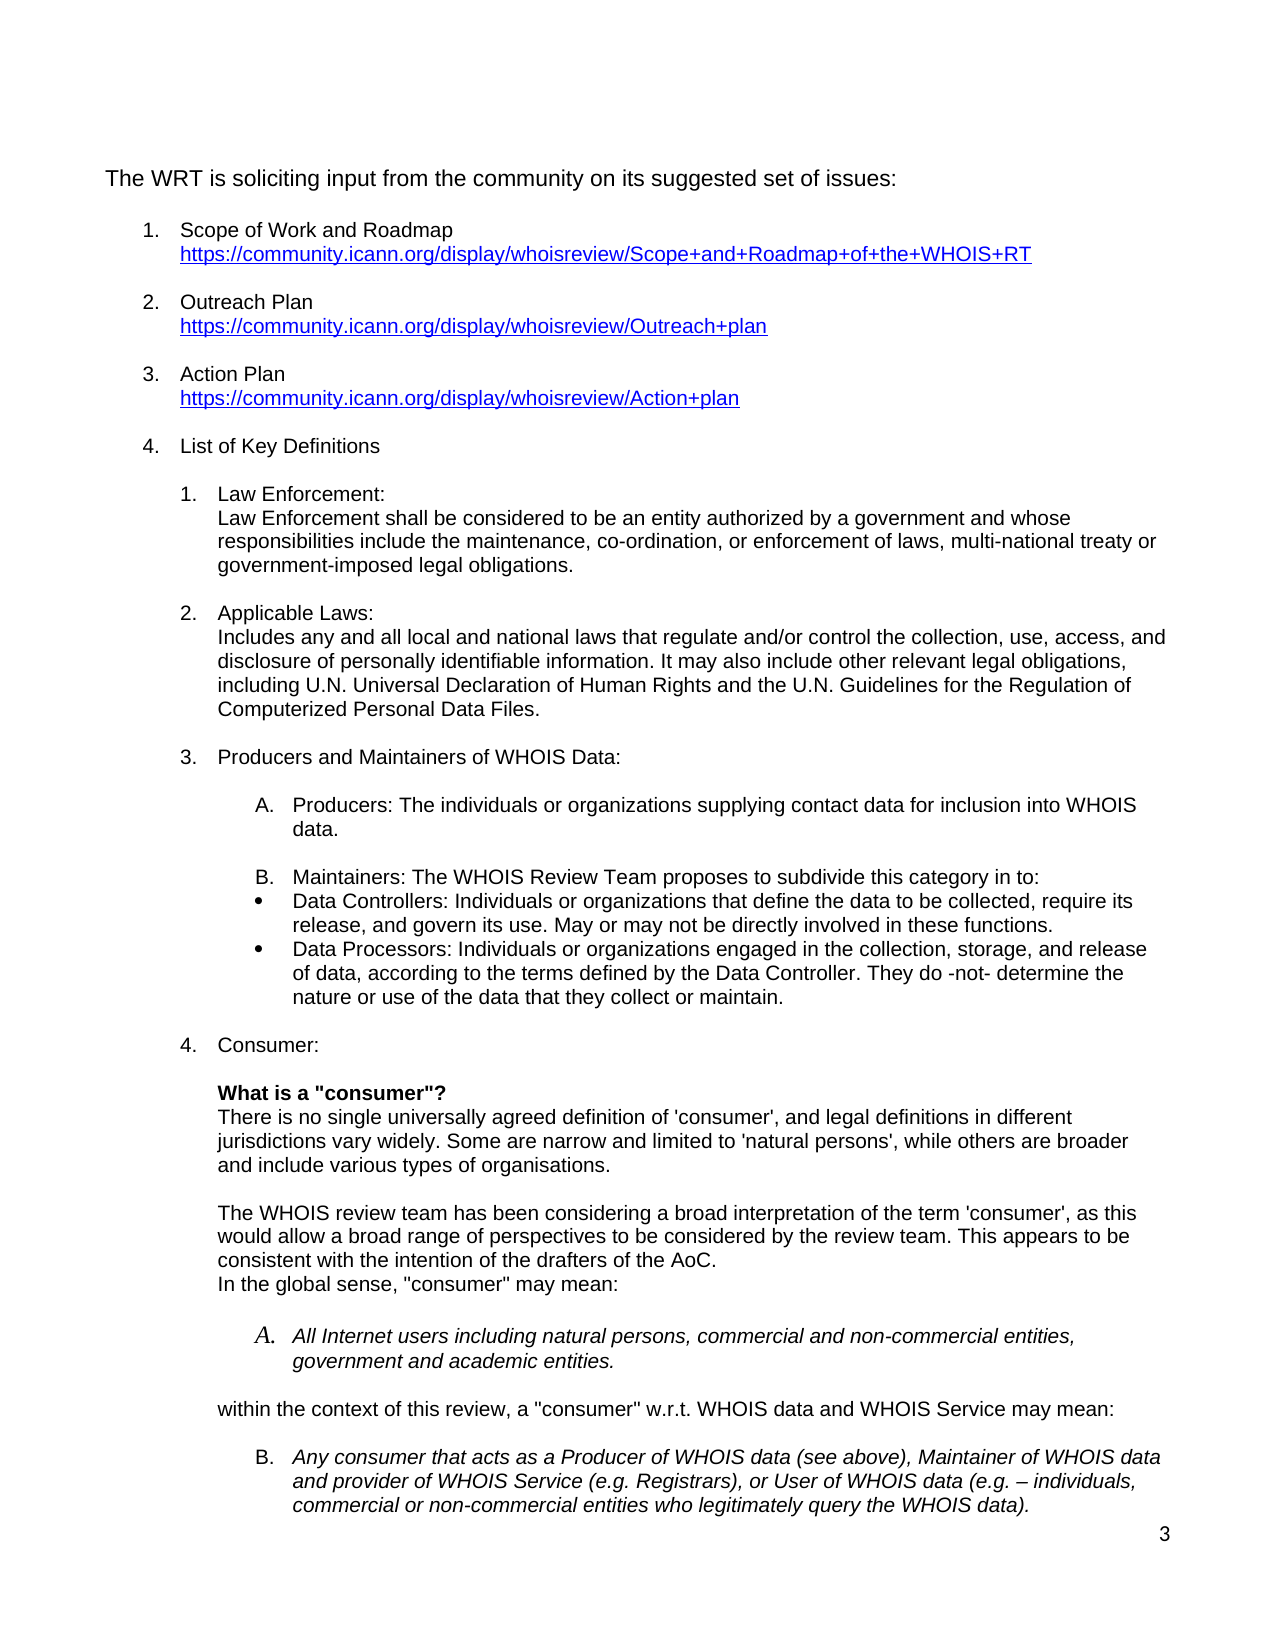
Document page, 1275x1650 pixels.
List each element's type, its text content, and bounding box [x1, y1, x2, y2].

text What is a "consumer"? [217, 1081, 1170, 1104]
list Producers: The individuals or organizations supplying contact data for inclusion into WHOIS data. [255, 793, 1170, 841]
list Law Enforcement: Law Enforcement shall be considered to be an entity authorized by a government and whose responsibilities include the maintenance, co-ordination, or enforcement of laws, multi-national treaty or government-imposed legal obligations. [180, 481, 1170, 577]
text In the global sense, "consumer" may mean: [217, 1272, 1170, 1296]
list Applicable Laws: Includes any and all local and national laws that regulate and/or control the collection, use, access, and disclosure of personally identifiable information. It may also include other relevant legal obligations, including U.N. Universal Declaration of Human Rights and the U.N. Guidelines for the Regulation of Computerized Personal Data Files. [180, 601, 1170, 721]
text The WRT is soliciting input from the community on its suggested set of issues: [105, 165, 1170, 192]
list Outreach Plan https://community.icann.org/display/whoisreview/Outreach+plan [142, 290, 1170, 338]
list Producers and Maintainers of WHOIS Data: [180, 745, 1170, 769]
text The WHOIS review team has been considering a broad interpretation of the term 'consumer', as this would allow a broad range of perspectives to be considered by the review team. This appears to be consistent with the intention of the drafters of the AoC. [217, 1200, 1170, 1272]
text There is no single universally agreed definition of 'consumer', and legal definitions in different jurisdictions vary widely. Some are narrow and limited to 'natural persons', while others are broader and include various types of organisations. [217, 1104, 1170, 1176]
list Action Plan https://community.icann.org/display/whoisreview/Action+plan [142, 362, 1170, 409]
list All Internet users including natural persons, commercial and non-commercial entities, government and academic entities. [255, 1320, 1170, 1373]
list Consumer: [180, 1033, 1170, 1057]
list Any consumer that acts as a Producer of WHOIS data (see above), Maintainer of WHOIS data and provider of WHOIS Service (e.g. Registrars), or User of WHOIS data (e.g. – individuals, commercial or non-commercial entities who legitimately query the WHOIS data). [255, 1445, 1170, 1517]
text within the context of this review, a "consumer" w.r.t. WHOIS data and WHOIS Service may mean: [217, 1397, 1170, 1421]
list Maintainers: The WHOIS Review Team proposes to subdivide this category in to: [255, 865, 1170, 889]
list List of Key Definitions [142, 433, 1170, 457]
list Data Processors: Individuals or organizations engaged in the collection, storage, and release of data, according to the terms defined by the Data Controller. They do -not- determine the nature or use of the data that they collect or maintain. [255, 937, 1170, 1009]
list Data Controllers: Individuals or organizations that define the data to be collected, require its release, and govern its use. May or may not be directly involved in these functions. [255, 889, 1170, 937]
list Scope of Work and Roadmap https://community.icann.org/display/whoisreview/Scope+and+Roadmap+of+the+WHOIS+RT [142, 218, 1170, 266]
